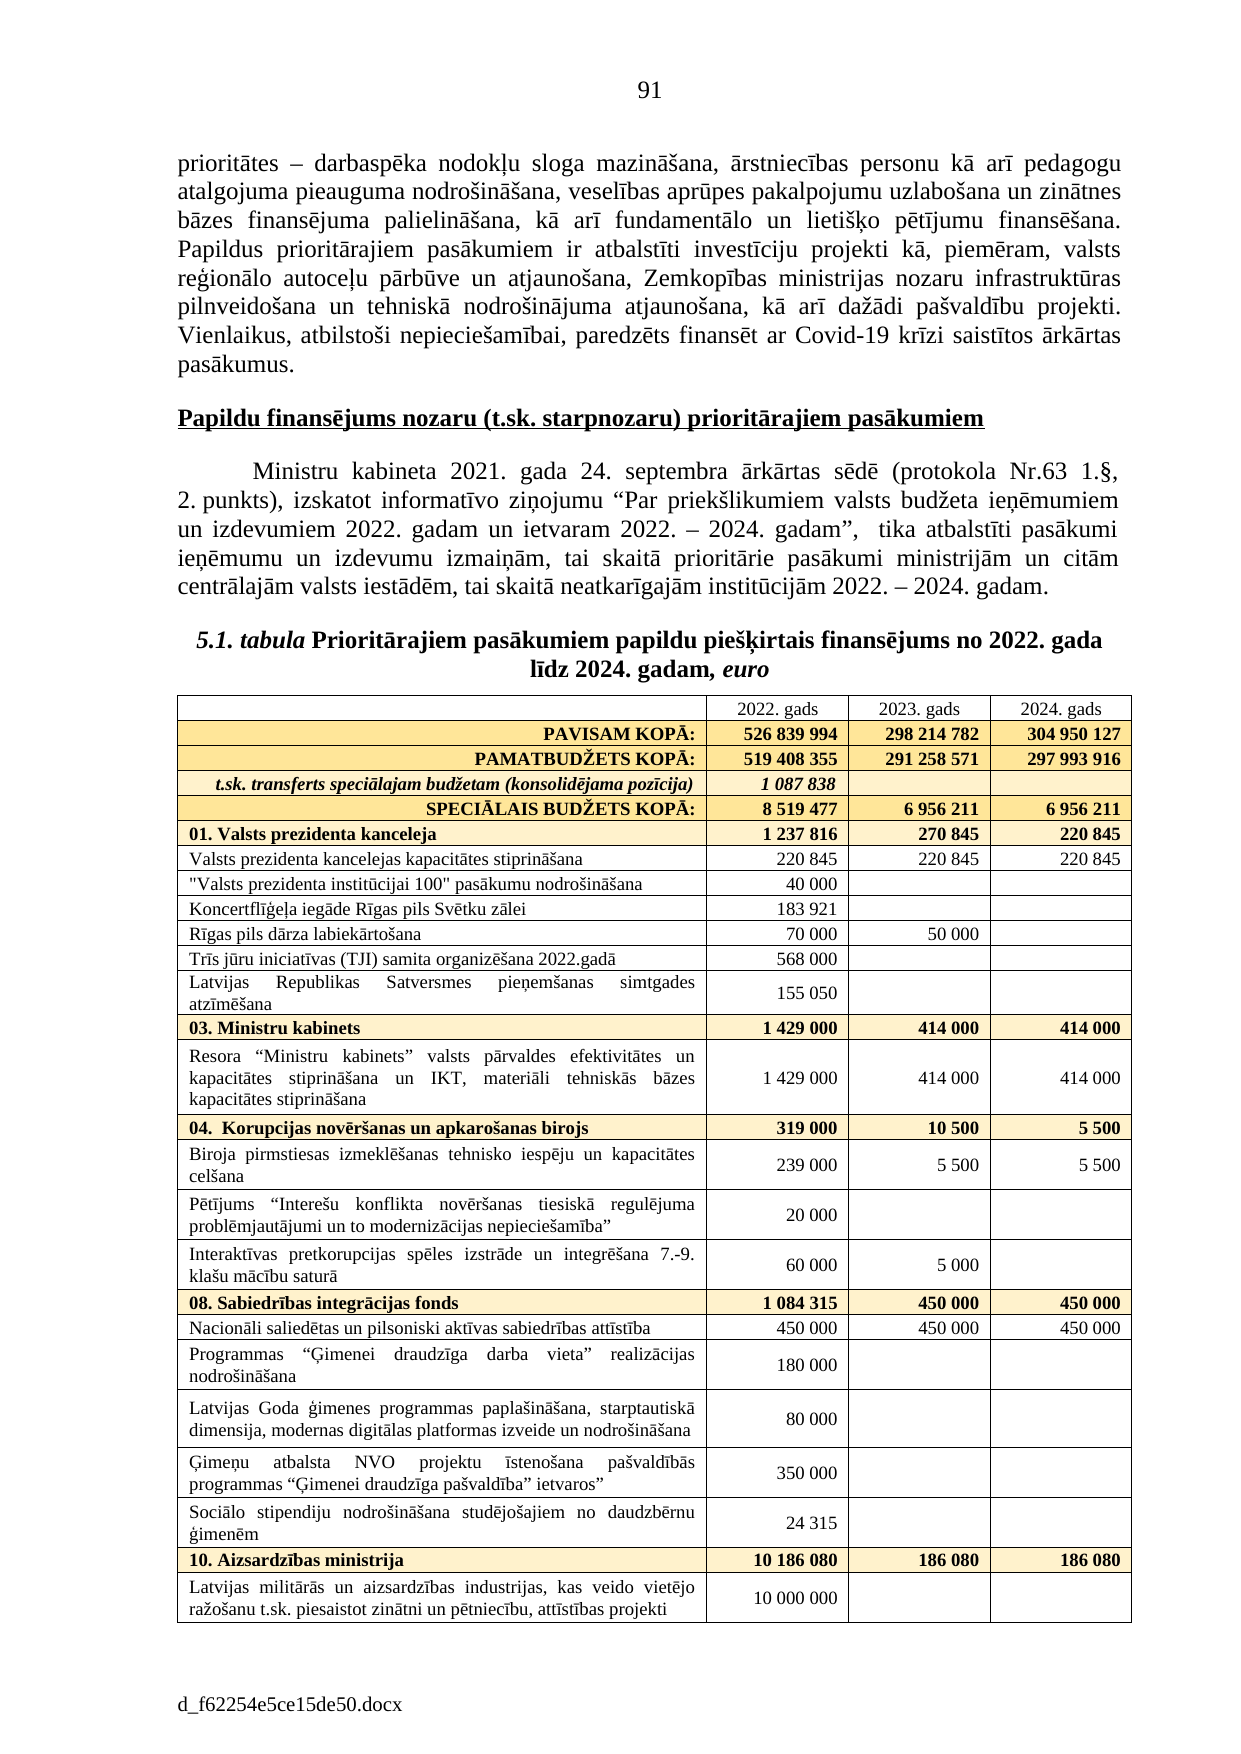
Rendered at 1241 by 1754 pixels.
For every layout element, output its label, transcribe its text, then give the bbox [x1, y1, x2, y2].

table_cell [849, 1340, 990, 1389]
table_cell 10. Aizsardzības ministrija [178, 1548, 706, 1572]
table_cell PAVISAM KOPĀ: [178, 721, 706, 745]
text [177, 148, 1122, 378]
table_cell 5 000 [849, 1240, 990, 1289]
table_cell PAMATBUDŽETS KOPĀ: [178, 746, 706, 770]
table_header [178, 696, 706, 720]
table_cell [849, 896, 990, 920]
table_cell Trīs jūru iniciatīvas (TJI) samita organizēšana 2022.gadā [178, 946, 706, 970]
table_cell 450 000 [991, 1315, 1131, 1339]
table_cell [849, 771, 990, 795]
table_cell Latvijas Goda ģimenes programmas paplašināšana, starptautiskā dimensija, modernas digitālas platformas izveide un nodrošināšana [178, 1390, 706, 1447]
table_cell 5 500 [991, 1115, 1131, 1139]
text 5.1. tabula Prioritārajiem pasākumiem papildu piešķirtais finansējums no 2022. gada līdz 2024. gadam, euro [177, 625, 1122, 683]
table_cell [849, 1498, 990, 1547]
table_cell Biroja pirmstiesas izmeklēšanas tehnisko iespēju un kapacitātes celšana [178, 1140, 706, 1189]
table_cell [991, 1498, 1131, 1547]
table_cell 270 845 [849, 821, 990, 845]
table_cell 414 000 [849, 1040, 990, 1114]
table_cell Latvijas militārās un aizsardzības industrijas, kas veido vietējo ražošanu t.sk. piesaistot zinātni un pētniecību, attīstības projekti [178, 1573, 706, 1622]
table_cell 180 000 [707, 1340, 848, 1389]
table_cell 155 050 [707, 971, 848, 1014]
table_cell [991, 1340, 1131, 1389]
table_cell [991, 1190, 1131, 1239]
table_cell 70 000 [707, 921, 848, 945]
table_cell 414 000 [849, 1015, 990, 1039]
table_cell 10 000 000 [707, 1573, 848, 1622]
table_cell 1 429 000 [707, 1040, 848, 1114]
table_header 2024. gads [991, 696, 1131, 720]
table_cell [991, 921, 1131, 945]
table_cell 01. Valsts prezidenta kanceleja [178, 821, 706, 845]
table_cell [991, 1390, 1131, 1447]
table_cell Resora “Ministru kabinets” valsts pārvaldes efektivitātes un kapacitātes stiprināšana un IKT, materiāli tehniskās bāzes kapacitātes stiprināšana [178, 1040, 706, 1114]
table_cell 8 519 477 [707, 796, 848, 820]
table_cell Ģimeņu atbalsta NVO projektu īstenošana pašvaldībās programmas “Ģimenei draudzīga pašvaldība” ietvaros” [178, 1448, 706, 1497]
table_cell [991, 971, 1131, 1014]
table_cell 298 214 782 [849, 721, 990, 745]
table_cell 03. Ministru kabinets [178, 1015, 706, 1039]
table_cell [991, 896, 1131, 920]
table_cell [991, 871, 1131, 895]
table_cell [849, 1573, 990, 1622]
table_cell 414 000 [991, 1015, 1131, 1039]
table_cell 5 500 [849, 1140, 990, 1189]
table_cell 304 950 127 [991, 721, 1131, 745]
table_cell 183 921 [707, 896, 848, 920]
table_cell [849, 946, 990, 970]
table_cell 10 500 [849, 1115, 990, 1139]
text Ministru kabineta 2021. gada 24. septembra ārkārtas sēdē (protokola Nr.63 1.§, 2. punkts), izskatot informatīvo ziņojumu “Par priekšlikumiem valsts budžeta ieņēmumiem un izdevumiem 2022. gadam un ietvaram 2022. – 2024. gadam”, tika atbalstīti pasākumi ieņēmumu un izdevumu izmaiņām, tai skaitā prioritārie pasākumi ministrijām un citām centrālajām valsts iestādēm, tai skaitā neatkarīgajām institūcijām 2022. – 2024. gadam. [177, 456, 1119, 600]
text Papildu finansējums nozaru (t.sk. starpnozaru) prioritārajiem pasākumiem [177, 403, 1122, 431]
table_cell Latvijas Republikas Satversmes pieņemšanas simtgades atzīmēšana [178, 971, 706, 1014]
table_cell 220 845 [991, 846, 1131, 870]
table_cell 186 080 [849, 1548, 990, 1572]
table_cell SPECIĀLAIS BUDŽETS KOPĀ: [178, 796, 706, 820]
table_cell 6 956 211 [991, 796, 1131, 820]
table_cell 80 000 [707, 1390, 848, 1447]
table_cell Koncertflīģeļa iegāde Rīgas pils Svētku zālei [178, 896, 706, 920]
table_cell 1 429 000 [707, 1015, 848, 1039]
table_cell 20 000 [707, 1190, 848, 1239]
table_cell Interaktīvas pretkorupcijas spēles izstrāde un integrēšana 7.-9. klašu mācību saturā [178, 1240, 706, 1289]
table_cell 568 000 [707, 946, 848, 970]
table_cell 450 000 [849, 1315, 990, 1339]
table_cell 297 993 916 [991, 746, 1131, 770]
table_cell 5 500 [991, 1140, 1131, 1189]
table_cell 220 845 [991, 821, 1131, 845]
table_cell 6 956 211 [849, 796, 990, 820]
table_cell Rīgas pils dārza labiekārtošana [178, 921, 706, 945]
table_cell "Valsts prezidenta institūcijai 100" pasākumu nodrošināšana [178, 871, 706, 895]
table_cell [991, 1240, 1131, 1289]
table_cell 414 000 [991, 1040, 1131, 1114]
table_cell 450 000 [991, 1290, 1131, 1314]
table_cell 24 315 [707, 1498, 848, 1547]
table_cell 450 000 [849, 1290, 990, 1314]
table_cell 1 087 838 [707, 771, 848, 795]
table_cell [849, 1448, 990, 1497]
table_cell 239 000 [707, 1140, 848, 1189]
table_cell [849, 971, 990, 1014]
table_cell 186 080 [991, 1548, 1131, 1572]
table_cell 220 845 [849, 846, 990, 870]
table_cell 1 084 315 [707, 1290, 848, 1314]
table_cell 220 845 [707, 846, 848, 870]
table_cell Sociālo stipendiju nodrošināšana studējošajiem no daudzbērnu ģimenēm [178, 1498, 706, 1547]
table_cell 50 000 [849, 921, 990, 945]
table_cell 08. Sabiedrības integrācijas fonds [178, 1290, 706, 1314]
table_cell [991, 1448, 1131, 1497]
table_cell 450 000 [707, 1315, 848, 1339]
table_cell 319 000 [707, 1115, 848, 1139]
table_cell 60 000 [707, 1240, 848, 1289]
table_cell Programmas “Ģimenei draudzīga darba vieta” realizācijas nodrošināšana [178, 1340, 706, 1389]
table_cell [849, 1390, 990, 1447]
table_cell t.sk. transferts speciālajam budžetam (konsolidējama pozīcija) [178, 771, 706, 795]
table_cell [991, 1573, 1131, 1622]
table_header 2022. gads [707, 696, 848, 720]
table_cell 291 258 571 [849, 746, 990, 770]
table_cell Valsts prezidenta kancelejas kapacitātes stiprināšana [178, 846, 706, 870]
table_cell 1 237 816 [707, 821, 848, 845]
table_cell 04. Korupcijas novēršanas un apkarošanas birojs [178, 1115, 706, 1139]
table_cell 519 408 355 [707, 746, 848, 770]
table_cell 526 839 994 [707, 721, 848, 745]
table_cell [849, 871, 990, 895]
table_cell [849, 1190, 990, 1239]
table_cell 10 186 080 [707, 1548, 848, 1572]
table_cell [991, 946, 1131, 970]
table_cell Pētījums “Interešu konflikta novēršanas tiesiskā regulējuma problēmjautājumi un to modernizācijas nepieciešamība” [178, 1190, 706, 1239]
table_cell 40 000 [707, 871, 848, 895]
table_cell Nacionāli saliedētas un pilsoniski aktīvas sabiedrības attīstība [178, 1315, 706, 1339]
table_cell 350 000 [707, 1448, 848, 1497]
table_header 2023. gads [849, 696, 990, 720]
table_cell [991, 771, 1131, 795]
